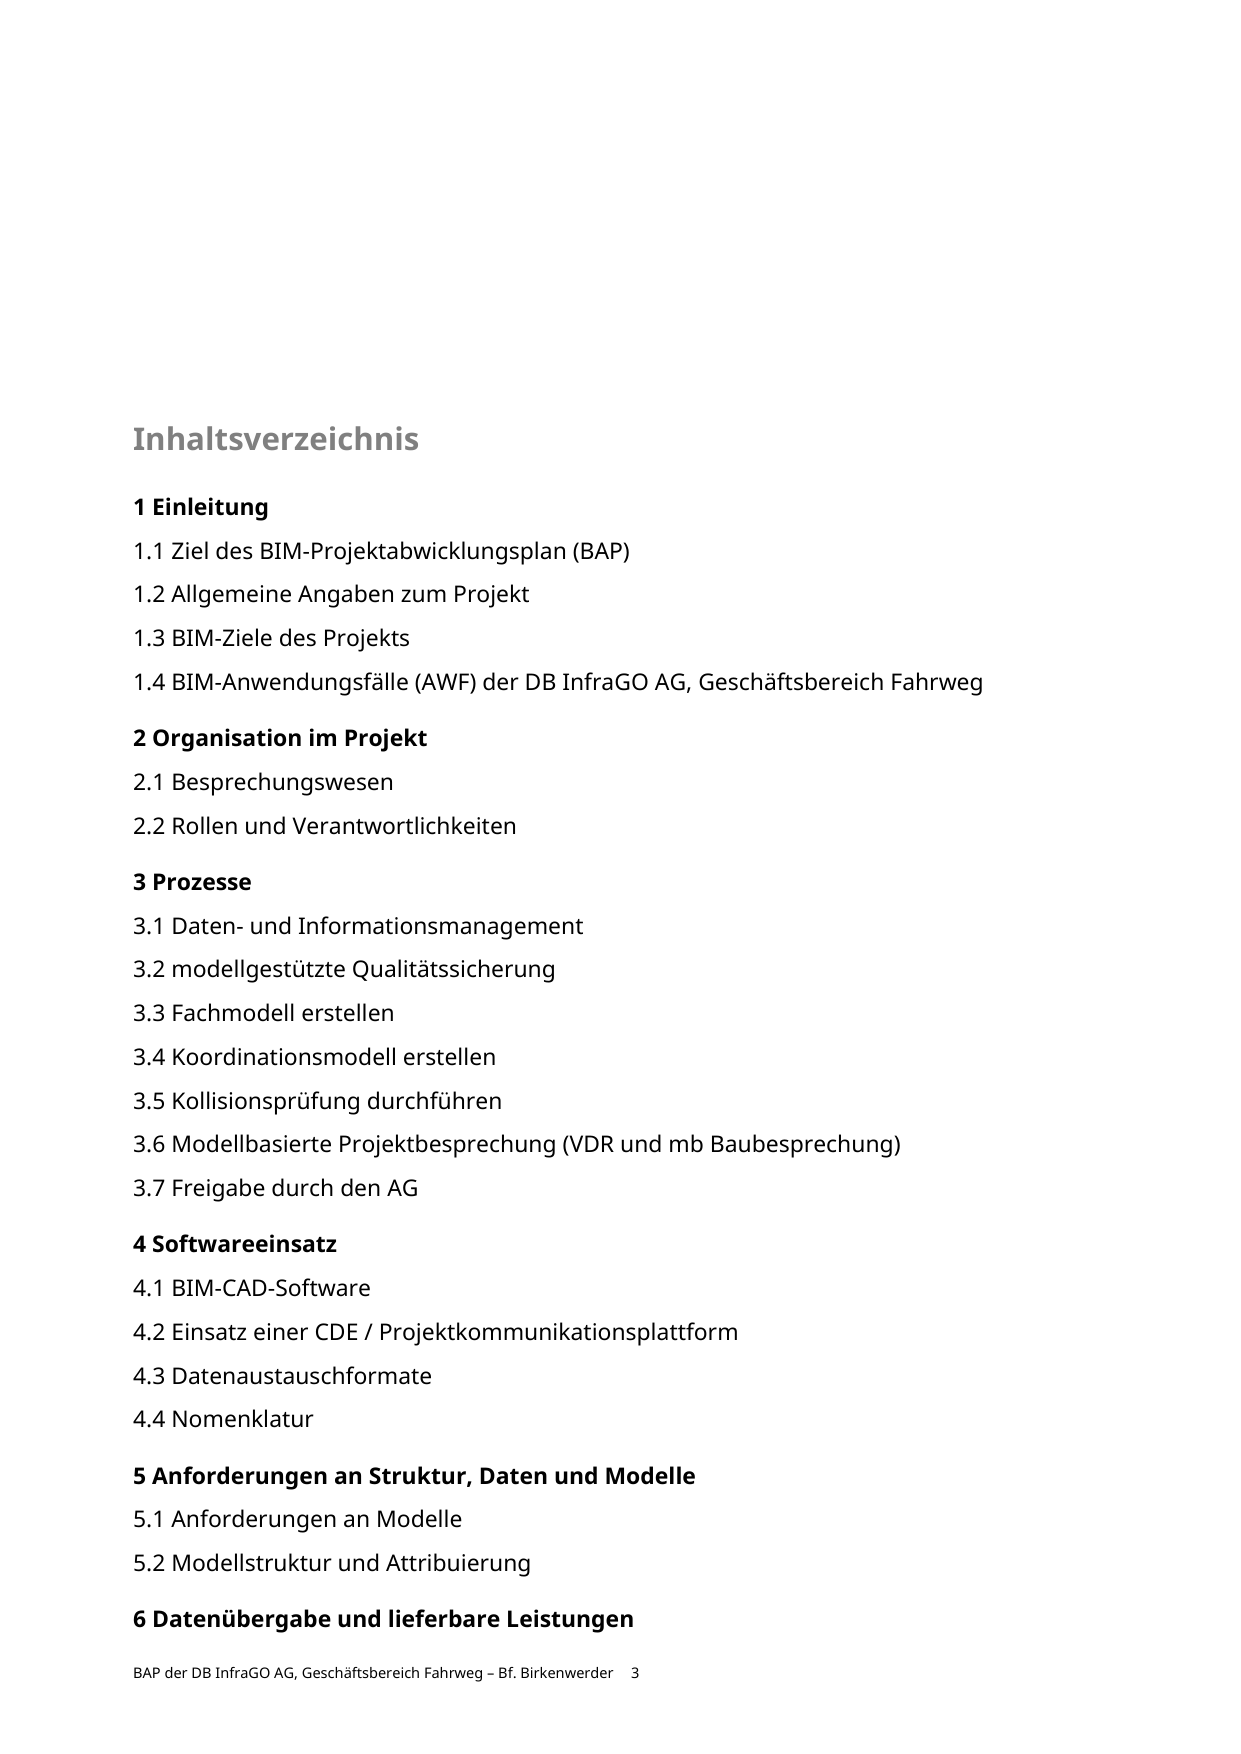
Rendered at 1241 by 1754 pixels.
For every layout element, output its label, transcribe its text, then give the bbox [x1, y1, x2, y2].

text 3.2 modellgestützte Qualitätssicherung 8 [133, 953, 1031, 985]
text 4.4 Nomenklatur 10 [133, 1403, 1031, 1435]
text 2.1 Besprechungswesen 6 [133, 766, 1031, 797]
text 3.4 Koordinationsmodell erstellen 8 [133, 1041, 1031, 1072]
text 1.4 BIM-Anwendungsfälle (AWF) der DB InfraGO AG, Geschäftsbereich Fahrweg 5 [133, 666, 1031, 697]
text 3.1 Daten- und Informationsmanagement 8 [133, 910, 1031, 941]
text 5.1 Anforderungen an Modelle 11 [133, 1503, 1031, 1535]
text 4 Softwareeinsatz 10 [133, 1228, 1031, 1260]
text 3.5 Kollisionsprüfung durchführen 9 [133, 1085, 1031, 1116]
text 4.2 Einsatz einer CDE / Projektkommunikationsplattform 10 [133, 1316, 1031, 1347]
text 3.6 Modellbasierte Projektbesprechung (VDR und mb Baubesprechung) 9 [133, 1128, 1031, 1160]
text 1 Einleitung 4 [133, 491, 1031, 522]
text 3.3 Fachmodell erstellen 8 [133, 997, 1031, 1028]
text 3 Prozesse 8 [133, 866, 1031, 897]
text 1.1 Ziel des BIM-Projektabwicklungsplan (BAP) 4 [133, 535, 1031, 566]
text Inhaltsverzeichnis [133, 417, 1107, 460]
text 1.3 BIM-Ziele des Projekts 4 [133, 622, 1031, 653]
text 1.2 Allgemeine Angaben zum Projekt 4 [133, 578, 1031, 610]
text 5 Anforderungen an Struktur, Daten und Modelle 11 [133, 1460, 1031, 1491]
text 2 Organisation im Projekt 6 [133, 722, 1031, 753]
text 5.2 Modellstruktur und Attribuierung 11 [133, 1547, 1031, 1578]
text 2.2 Rollen und Verantwortlichkeiten 6 [133, 810, 1031, 841]
text 3.7 Freigabe durch den AG 9 [133, 1172, 1031, 1203]
text 6 Datenübergabe und lieferbare Leistungen 12 [133, 1603, 1031, 1635]
text 4.3 Datenaustauschformate 10 [133, 1360, 1031, 1391]
text 4.1 BIM-CAD-Software 10 [133, 1272, 1031, 1303]
